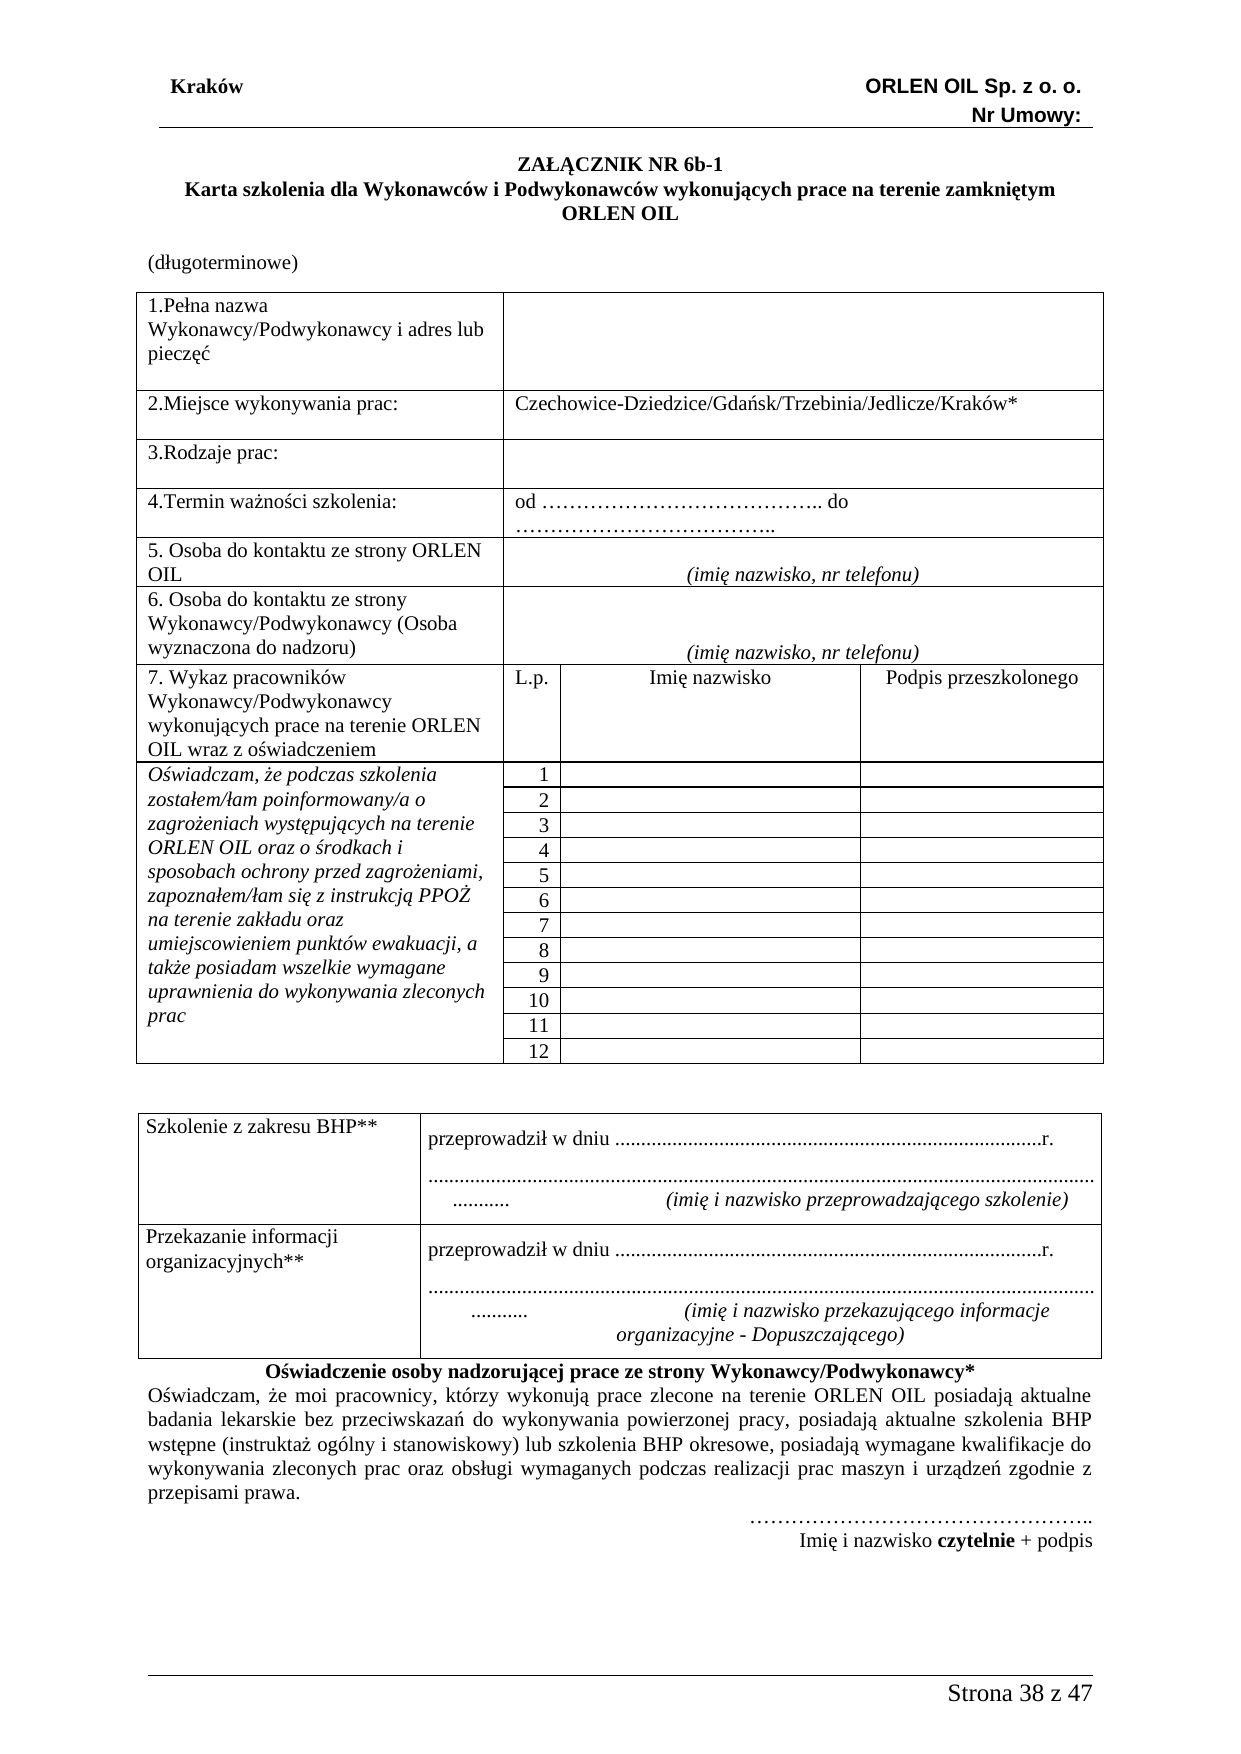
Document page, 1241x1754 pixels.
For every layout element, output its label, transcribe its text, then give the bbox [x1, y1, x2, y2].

table_cell 12 [504, 1039, 560, 1063]
table_cell 10 [504, 988, 560, 1012]
table_cell [861, 963, 1103, 987]
table_cell [561, 1014, 860, 1037]
table_cell Podpis przeszkolonego [861, 665, 1103, 761]
table_cell [561, 938, 860, 962]
table_cell 11 [504, 1014, 560, 1037]
table_cell 3 [504, 813, 560, 837]
table_cell Oświadczam, że podczas szkolenia zostałem/łam poinformowany/a o zagrożeniach występujących na terenie ORLEN OIL oraz o środkach i sposobach ochrony przed zagrożeniami, zapoznałem/łam się z instrukcją PPOŻ na terenie zakładu oraz umiejscowieniem punktów ewakuacji, a także posiadam wszelkie wymagane uprawnienia do wykonywania zleconych prac [137, 763, 503, 1063]
table_header Szkolenie z zakresu BHP** [139, 1114, 420, 1223]
table_cell 9 [504, 963, 560, 987]
table_cell [561, 838, 860, 862]
table_cell [861, 913, 1103, 937]
table_cell 1 [504, 763, 560, 786]
table_cell [861, 938, 1103, 962]
table_cell 2 [504, 788, 560, 812]
table_cell 8 [504, 938, 560, 962]
text Oświadczam, że moi pracownicy, którzy wykonują prace zlecone na terenie ORLEN OIL posiadają aktualne badania lekarskie bez przeciwskazań do wykonywania powierzonej pracy, posiadają aktualne szkolenia BHP wstępne (instruktaż ogólny i stanowiskowy) lub szkolenia BHP okresowe, posiadają wymagane kwalifikacje do wykonywania zleconych prac oraz obsługi wymaganych podczas realizacji prac maszyn i urządzeń zgodnie z przepisami prawa. [148, 1383, 1093, 1504]
table_cell [861, 888, 1103, 912]
table_cell [561, 1039, 860, 1063]
table_cell [861, 1014, 1103, 1037]
text ………………………………………….. Imię i nazwisko czytelnie + podpis [148, 1504, 1093, 1552]
table_cell Przekazanie informacji organizacyjnych** [139, 1225, 420, 1358]
table_cell 7. Wykaz pracowników Wykonawcy/Podwykonawcy wykonujących prace na terenie ORLEN OIL wraz z oświadczeniem [137, 665, 503, 761]
table_header [504, 293, 1103, 389]
table_cell [561, 988, 860, 1012]
table_cell Imię nazwisko [561, 665, 860, 761]
table_cell (imię nazwisko, nr telefonu) [504, 587, 1103, 664]
table_cell [561, 963, 860, 987]
list ZAŁĄCZNIK NR 6b-1 Karta szkolenia dla Wykonawców i Podwykonawców wykonujących prace na terenie zamkniętym ORLEN OIL [148, 152, 1093, 224]
table_cell 5 [504, 863, 560, 887]
table_cell (imię nazwisko, nr telefonu) [504, 538, 1103, 586]
table_cell przeprowadził w dniu ..................................................................................r. ........................................................................................................................................... (imię i nazwisko przekazującego informacje organizacyjne - Dopuszczającego) [421, 1225, 1101, 1358]
table_cell Czechowice-Dziedzice/Gdańsk/Trzebinia/Jedlicze/Kraków* [504, 391, 1103, 439]
table_cell od ………………………………….. do ……………………………….. [504, 489, 1103, 537]
table_cell [561, 788, 860, 812]
table_cell [561, 888, 860, 912]
table_cell 4 [504, 838, 560, 862]
text Oświadczenie osoby nadzorującej prace ze strony Wykonawcy/Podwykonawcy* [148, 1359, 1093, 1383]
table_cell 2.Miejsce wykonywania prac: [137, 391, 503, 439]
table_cell [861, 838, 1103, 862]
table_cell 6. Osoba do kontaktu ze strony Wykonawcy/Podwykonawcy (Osoba wyznaczona do nadzoru) [137, 587, 503, 664]
table_cell [861, 813, 1103, 837]
table_cell [561, 913, 860, 937]
table_cell [861, 863, 1103, 887]
table_cell [861, 988, 1103, 1012]
table_cell [561, 763, 860, 786]
table_cell [561, 863, 860, 887]
table_cell 6 [504, 888, 560, 912]
table_header przeprowadził w dniu ..................................................................................r. ........................................................................................................................................... (imię i nazwisko przeprowadzającego szkolenie) [421, 1114, 1101, 1223]
table_cell L.p. [504, 665, 560, 761]
table_cell [561, 813, 860, 837]
table_cell 3.Rodzaje prac: [137, 440, 503, 488]
table_cell [861, 1039, 1103, 1063]
table_cell 5. Osoba do kontaktu ze strony ORLEN OIL [137, 538, 503, 586]
text (długoterminowe) [148, 249, 1093, 274]
table_cell [861, 763, 1103, 786]
table_cell [861, 788, 1103, 812]
table_cell 7 [504, 913, 560, 937]
table_cell [504, 440, 1103, 488]
table_cell 4.Termin ważności szkolenia: [137, 489, 503, 537]
table_header 1.Pełna nazwa Wykonawcy/Podwykonawcy i adres lub pieczęć [137, 293, 503, 389]
